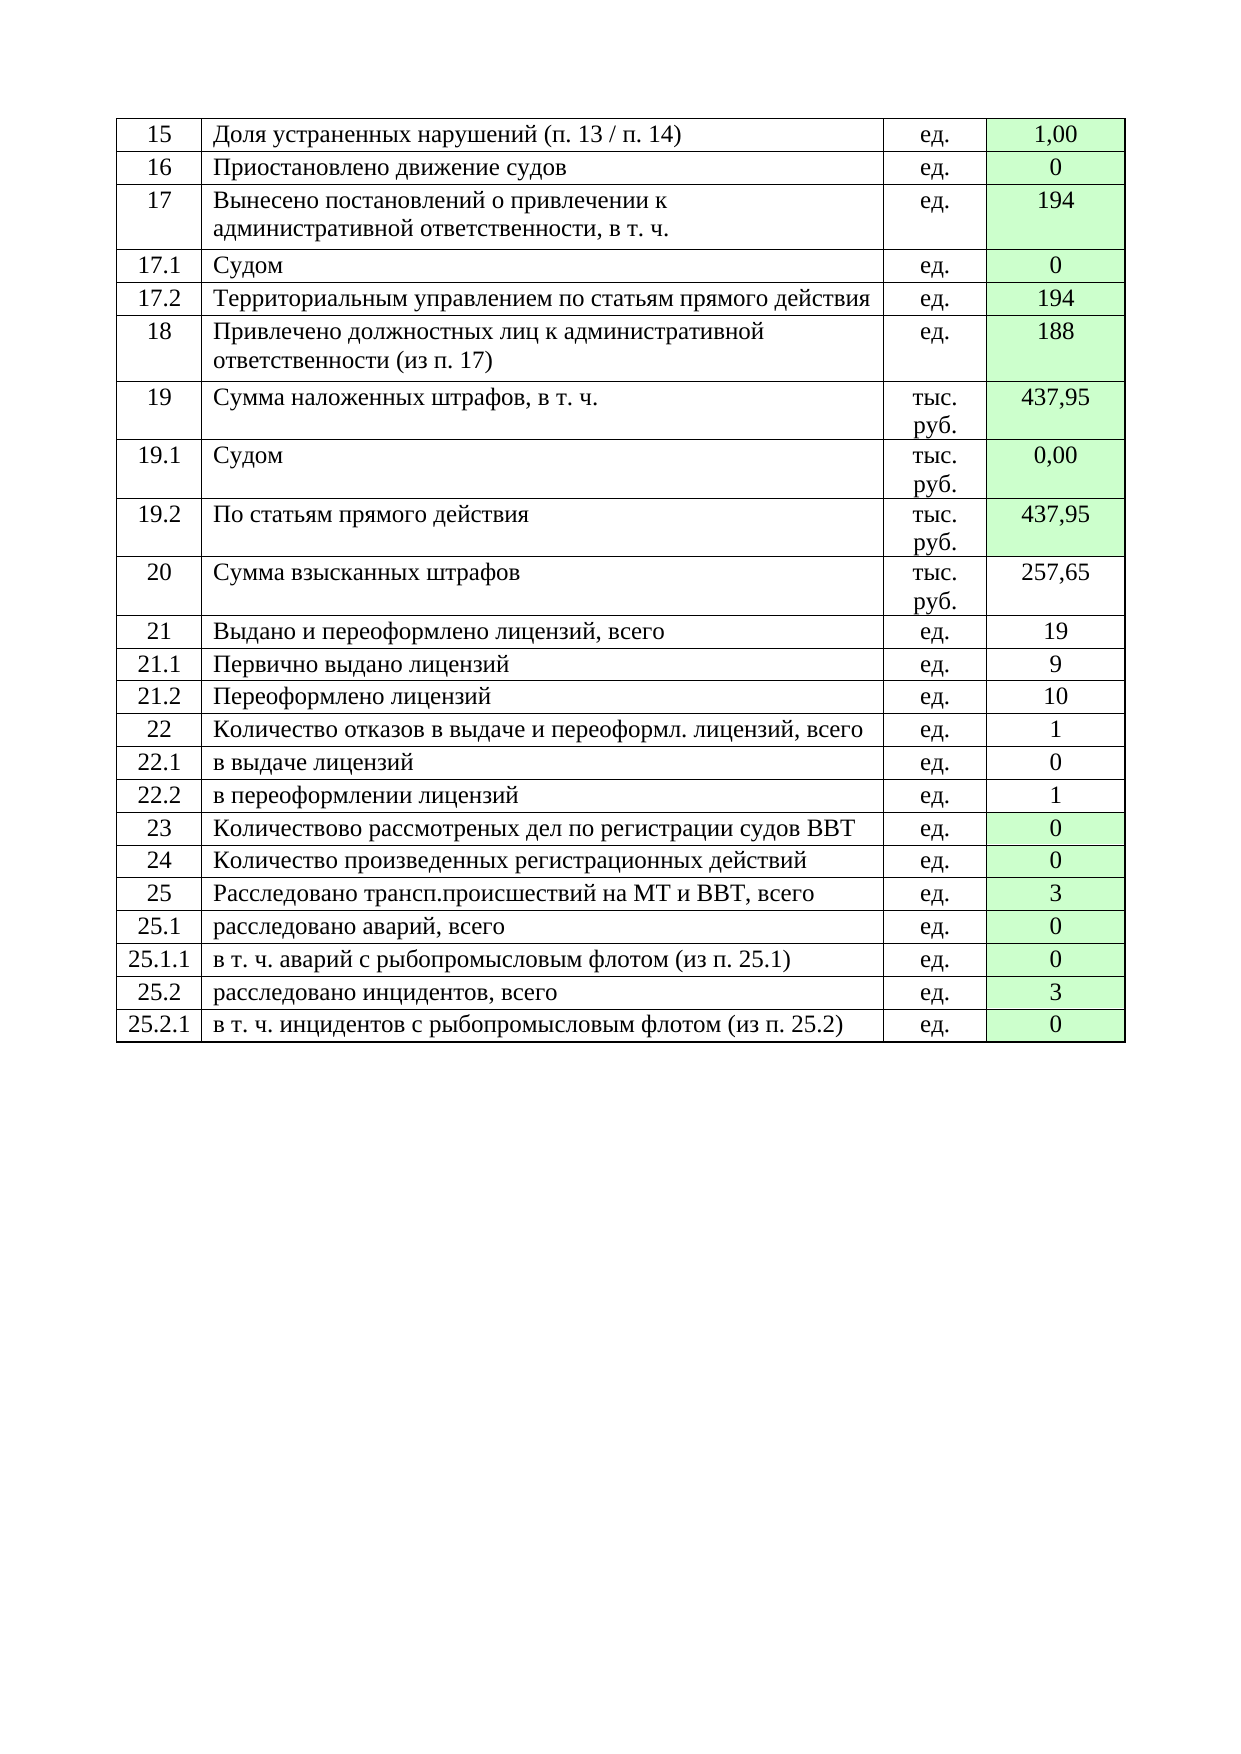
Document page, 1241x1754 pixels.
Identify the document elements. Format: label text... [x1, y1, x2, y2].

table_cell 437,95 [987, 382, 1124, 439]
table_cell ед. [884, 185, 986, 249]
table_cell 0 [987, 911, 1124, 943]
table_cell Количество произведенных регистрационных действий [202, 846, 883, 877]
table_cell 0 [987, 1010, 1124, 1041]
table_cell ед. [884, 1010, 986, 1041]
table_cell Сумма взысканных штрафов [202, 557, 883, 615]
table_cell 257,65 [987, 557, 1124, 615]
table_cell 3 [987, 878, 1124, 910]
table_cell 1 [987, 780, 1124, 812]
table_cell тыс. руб. [884, 440, 986, 498]
table_cell 20 [117, 557, 201, 615]
table_cell 22.1 [117, 747, 201, 779]
table_cell Доля устраненных нарушений (п. 13 / п. 14) [202, 119, 883, 151]
table_cell ед. [884, 681, 986, 713]
table_cell 19.1 [117, 440, 201, 498]
table_cell По статьям прямого действия [202, 499, 883, 556]
table_cell расследовано инцидентов, всего [202, 977, 883, 1008]
table_cell в т. ч. инцидентов с рыбопромысловым флотом (из п. 25.2) [202, 1010, 883, 1041]
table_cell ед. [884, 747, 986, 779]
table_cell расследовано аварий, всего [202, 911, 883, 943]
table_cell Судом [202, 250, 883, 282]
table_cell 25 [117, 878, 201, 910]
table_cell 21 [117, 616, 201, 648]
table_cell 24 [117, 846, 201, 877]
table_cell 18 [117, 316, 201, 381]
table_cell ед. [884, 316, 986, 381]
table_cell 25.1.1 [117, 944, 201, 976]
table_cell Расследовано трансп.происшествий на МТ и ВВТ, всего [202, 878, 883, 910]
table_cell Сумма наложенных штрафов, в т. ч. [202, 382, 883, 439]
table_cell ед. [884, 977, 986, 1008]
table_cell в т. ч. аварий с рыбопромысловым флотом (из п. 25.1) [202, 944, 883, 976]
table_cell 437,95 [987, 499, 1124, 556]
table_cell Выдано и переоформлено лицензий, всего [202, 616, 883, 648]
table_cell ед. [884, 152, 986, 184]
table_cell 1 [987, 714, 1124, 746]
table_cell 0,00 [987, 440, 1124, 498]
table_cell ед. [884, 813, 986, 844]
table_cell ед. [884, 878, 986, 910]
table_cell тыс. руб. [884, 382, 986, 439]
table_cell 19.2 [117, 499, 201, 556]
table_cell 17.2 [117, 283, 201, 315]
table_cell 0 [987, 747, 1124, 779]
table_cell ед. [884, 119, 986, 151]
table_cell Количество отказов в выдаче и переоформл. лицензий, всего [202, 714, 883, 746]
table_cell ед. [884, 911, 986, 943]
table_cell Приостановлено движение судов [202, 152, 883, 184]
table_cell 25.1 [117, 911, 201, 943]
table_cell ед. [884, 616, 986, 648]
table_cell Территориальным управлением по статьям прямого действия [202, 283, 883, 315]
table_cell в выдаче лицензий [202, 747, 883, 779]
table_cell ед. [884, 649, 986, 680]
table_cell 0 [987, 250, 1124, 282]
table_cell ед. [884, 846, 986, 877]
table_cell 0 [987, 813, 1124, 844]
table_cell 194 [987, 283, 1124, 315]
table_cell 25.2.1 [117, 1010, 201, 1041]
table_cell тыс. руб. [884, 499, 986, 556]
table_cell 15 [117, 119, 201, 151]
table_cell Первично выдано лицензий [202, 649, 883, 680]
table_cell тыс. руб. [884, 557, 986, 615]
table_cell 21.2 [117, 681, 201, 713]
table_cell Переоформлено лицензий [202, 681, 883, 713]
table_cell 0 [987, 152, 1124, 184]
table_cell ед. [884, 283, 986, 315]
table_cell 194 [987, 185, 1124, 249]
table_cell Привлечено должностных лиц к административной ответственности (из п. 17) [202, 316, 883, 381]
table_cell ед. [884, 780, 986, 812]
table_cell 0 [987, 846, 1124, 877]
table_cell 17.1 [117, 250, 201, 282]
table_cell ед. [884, 944, 986, 976]
table_cell ед. [884, 250, 986, 282]
table_cell в переоформлении лицензий [202, 780, 883, 812]
table_cell 188 [987, 316, 1124, 381]
table_cell 0 [987, 944, 1124, 976]
table_cell 19 [987, 616, 1124, 648]
table_cell 10 [987, 681, 1124, 713]
table_cell 25.2 [117, 977, 201, 1008]
table_cell 23 [117, 813, 201, 844]
table_cell Количествово рассмотреных дел по регистрации судов ВВТ [202, 813, 883, 844]
table_cell ед. [884, 714, 986, 746]
table_cell Судом [202, 440, 883, 498]
table_cell 3 [987, 977, 1124, 1008]
table_cell 22 [117, 714, 201, 746]
table_cell 21.1 [117, 649, 201, 680]
table_cell 9 [987, 649, 1124, 680]
table_cell Вынесено постановлений о привлечении к административной ответственности, в т. ч. [202, 185, 883, 249]
table_cell 19 [117, 382, 201, 439]
table_cell 1,00 [987, 119, 1124, 151]
table_cell 17 [117, 185, 201, 249]
table_cell 22.2 [117, 780, 201, 812]
table_cell 16 [117, 152, 201, 184]
